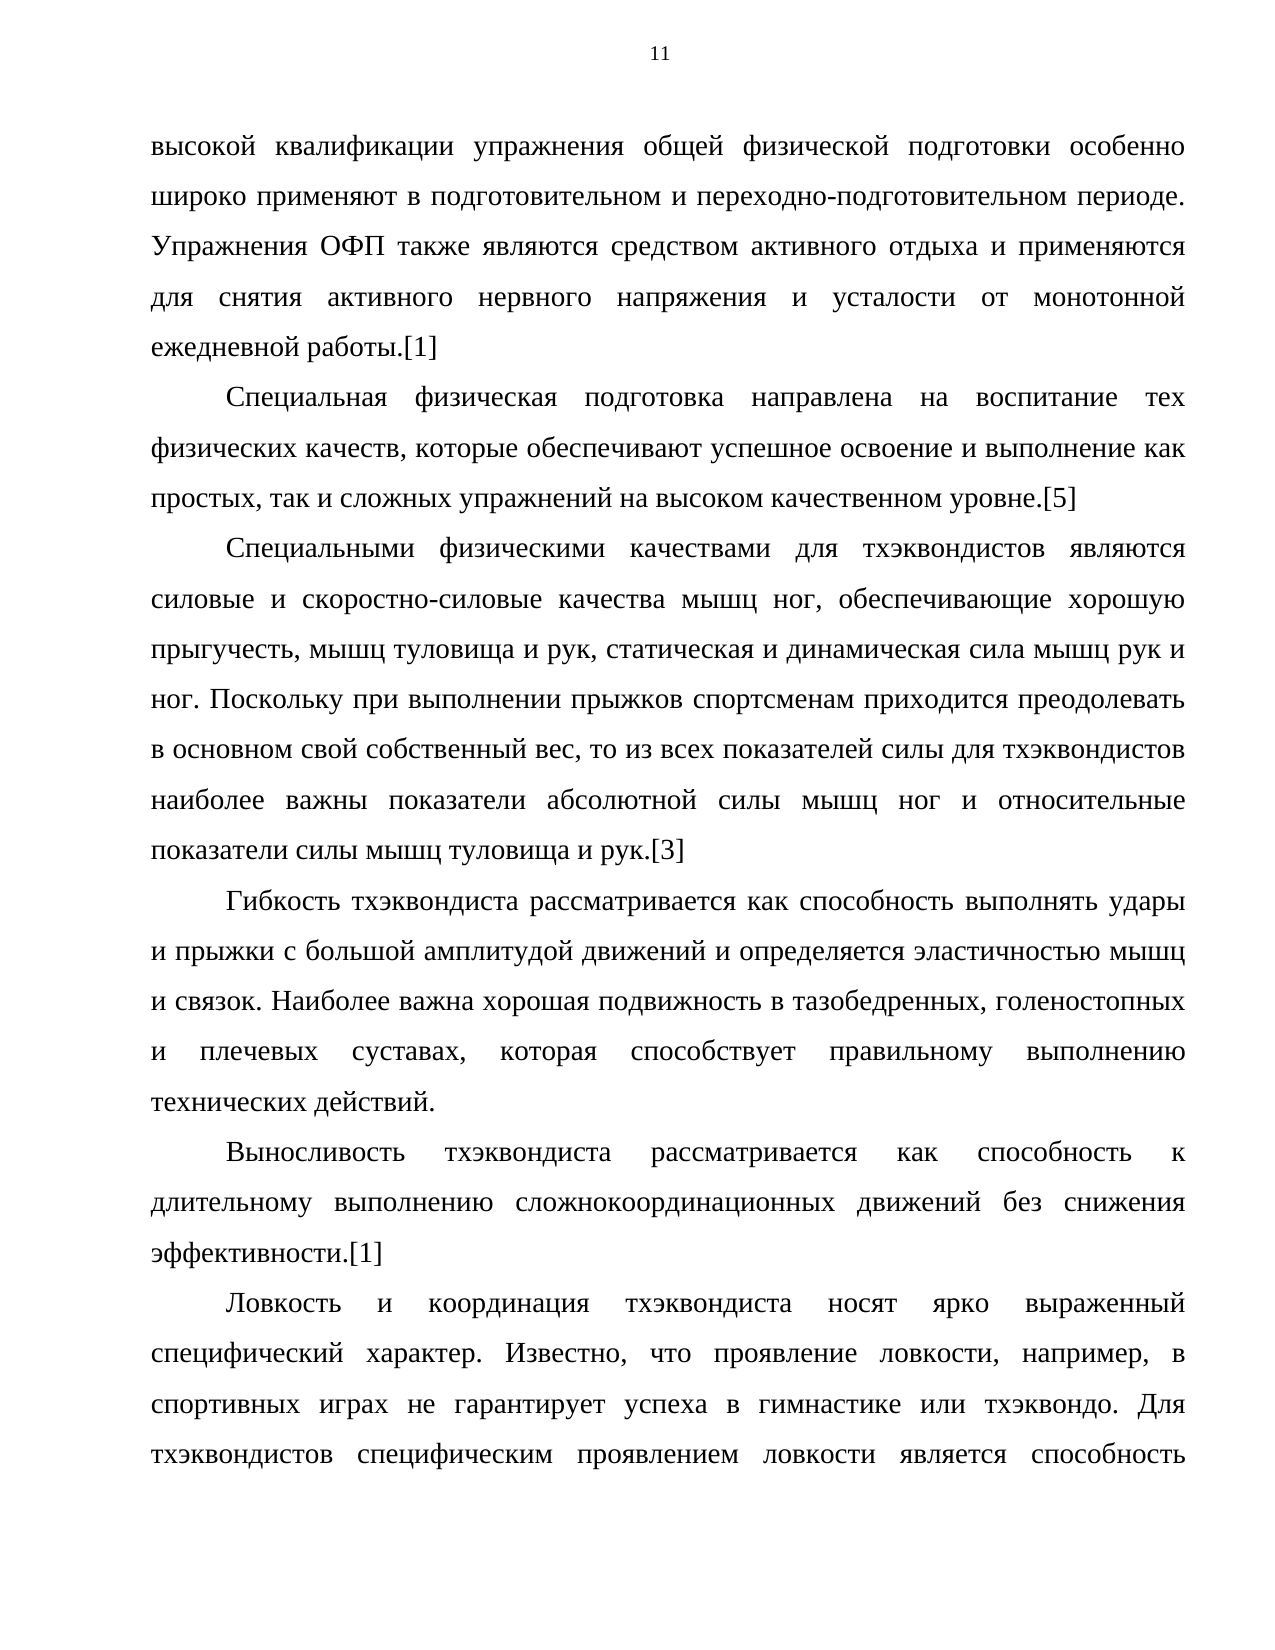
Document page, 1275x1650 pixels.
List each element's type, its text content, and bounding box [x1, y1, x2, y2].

text Специальная физическая подготовка направлена на воспитание тех физических качеств, которые обеспечивают успешное освоение и выполнение как простых, так и сложных упражнений на высоком качественном уровне.[5] [151, 379, 1186, 514]
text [151, 1285, 1186, 1469]
text Гибкость тхэквондиста рассматривается как способность выполнять удары и прыжки с большой амплитудой движений и определяется эластичностью мышц и связок. Наиболее важна хорошая подвижность в тазобедренных, голеностопных и плечевых суставах, которая способствует правильному выполнению технических действий. [151, 883, 1186, 1117]
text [151, 128, 1186, 363]
text Специальными физическими качествами для тхэквондистов являются силовые и скоростно-силовые качества мышц ног, обеспечивающие хорошую прыгучесть, мышц туловища и рук, статическая и динамическая сила мышц рук и ног. Поскольку при выполнении прыжков спортсменам приходится преодолевать в основном свой собственный вес, то из всех показателей силы для тхэквондистов наиболее важны показатели абсолютной силы мышц ног и относительные показатели силы мышц туловища и рук.[3] [151, 530, 1186, 866]
text Выносливость тхэквондиста рассматривается как способность к длительному выполнению сложнокоординационных движений без снижения эффективности.[1] [151, 1134, 1186, 1268]
